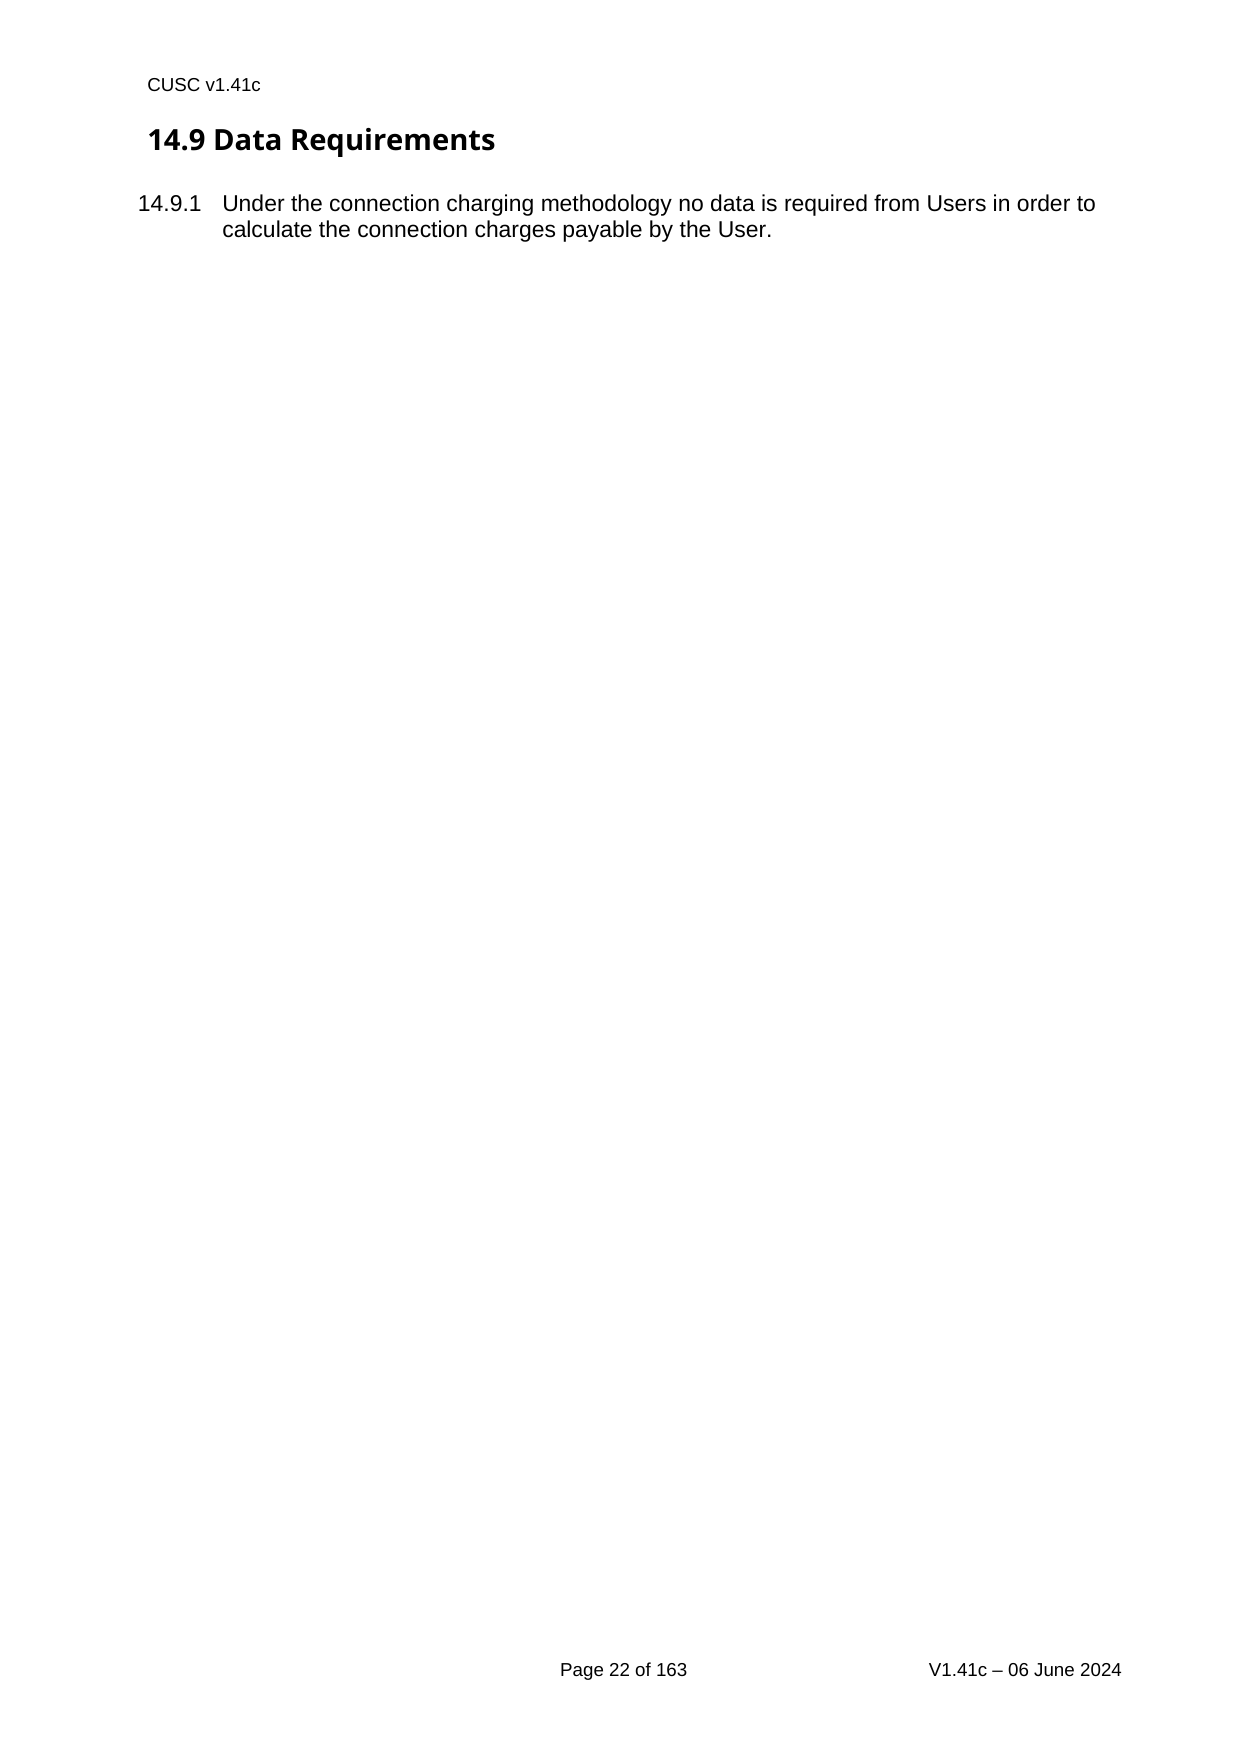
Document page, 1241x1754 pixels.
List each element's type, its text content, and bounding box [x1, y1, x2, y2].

list Under the connection charging methodology no data is required from Users in order to calculate the connection charges payable by the User. [138, 190, 1121, 242]
subtitle 14.9 Data Requirements [147, 119, 1121, 158]
